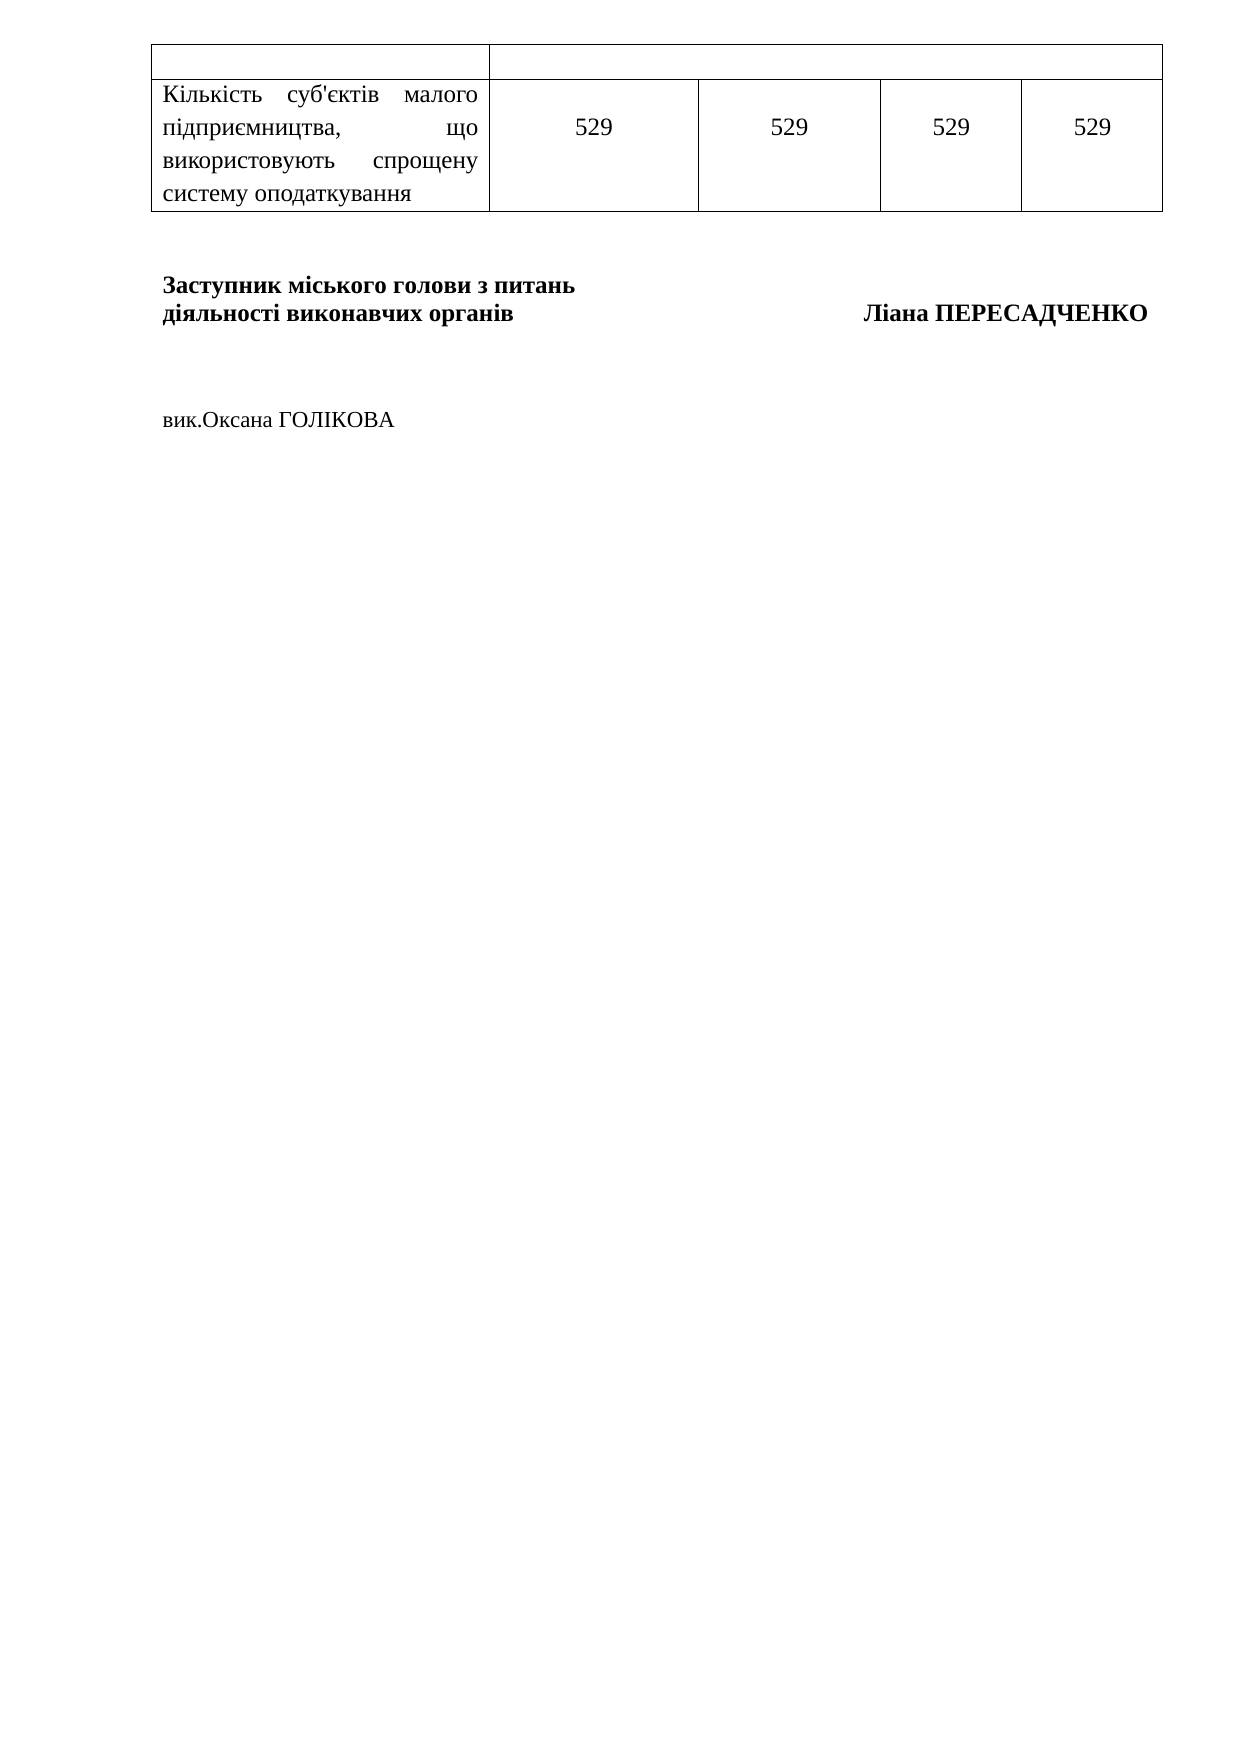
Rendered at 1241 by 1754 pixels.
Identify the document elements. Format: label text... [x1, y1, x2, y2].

table_cell 529 [1022, 80, 1162, 211]
text діяльності виконавчих органів Ліана ПЕРЕСАДЧЕНКО [162, 298, 1152, 327]
text вик.Оксана ГОЛІКОВА [162, 406, 1152, 433]
table_cell Кількість суб'єктів малого підприємництва, що використовують спрощену систему оподаткування [152, 80, 489, 211]
text Заступник міського голови з питань [162, 270, 1152, 298]
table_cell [490, 45, 1162, 78]
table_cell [152, 45, 489, 78]
table_cell 529 [881, 80, 1021, 211]
table_cell 529 [699, 80, 880, 211]
table_cell 529 [490, 80, 698, 211]
